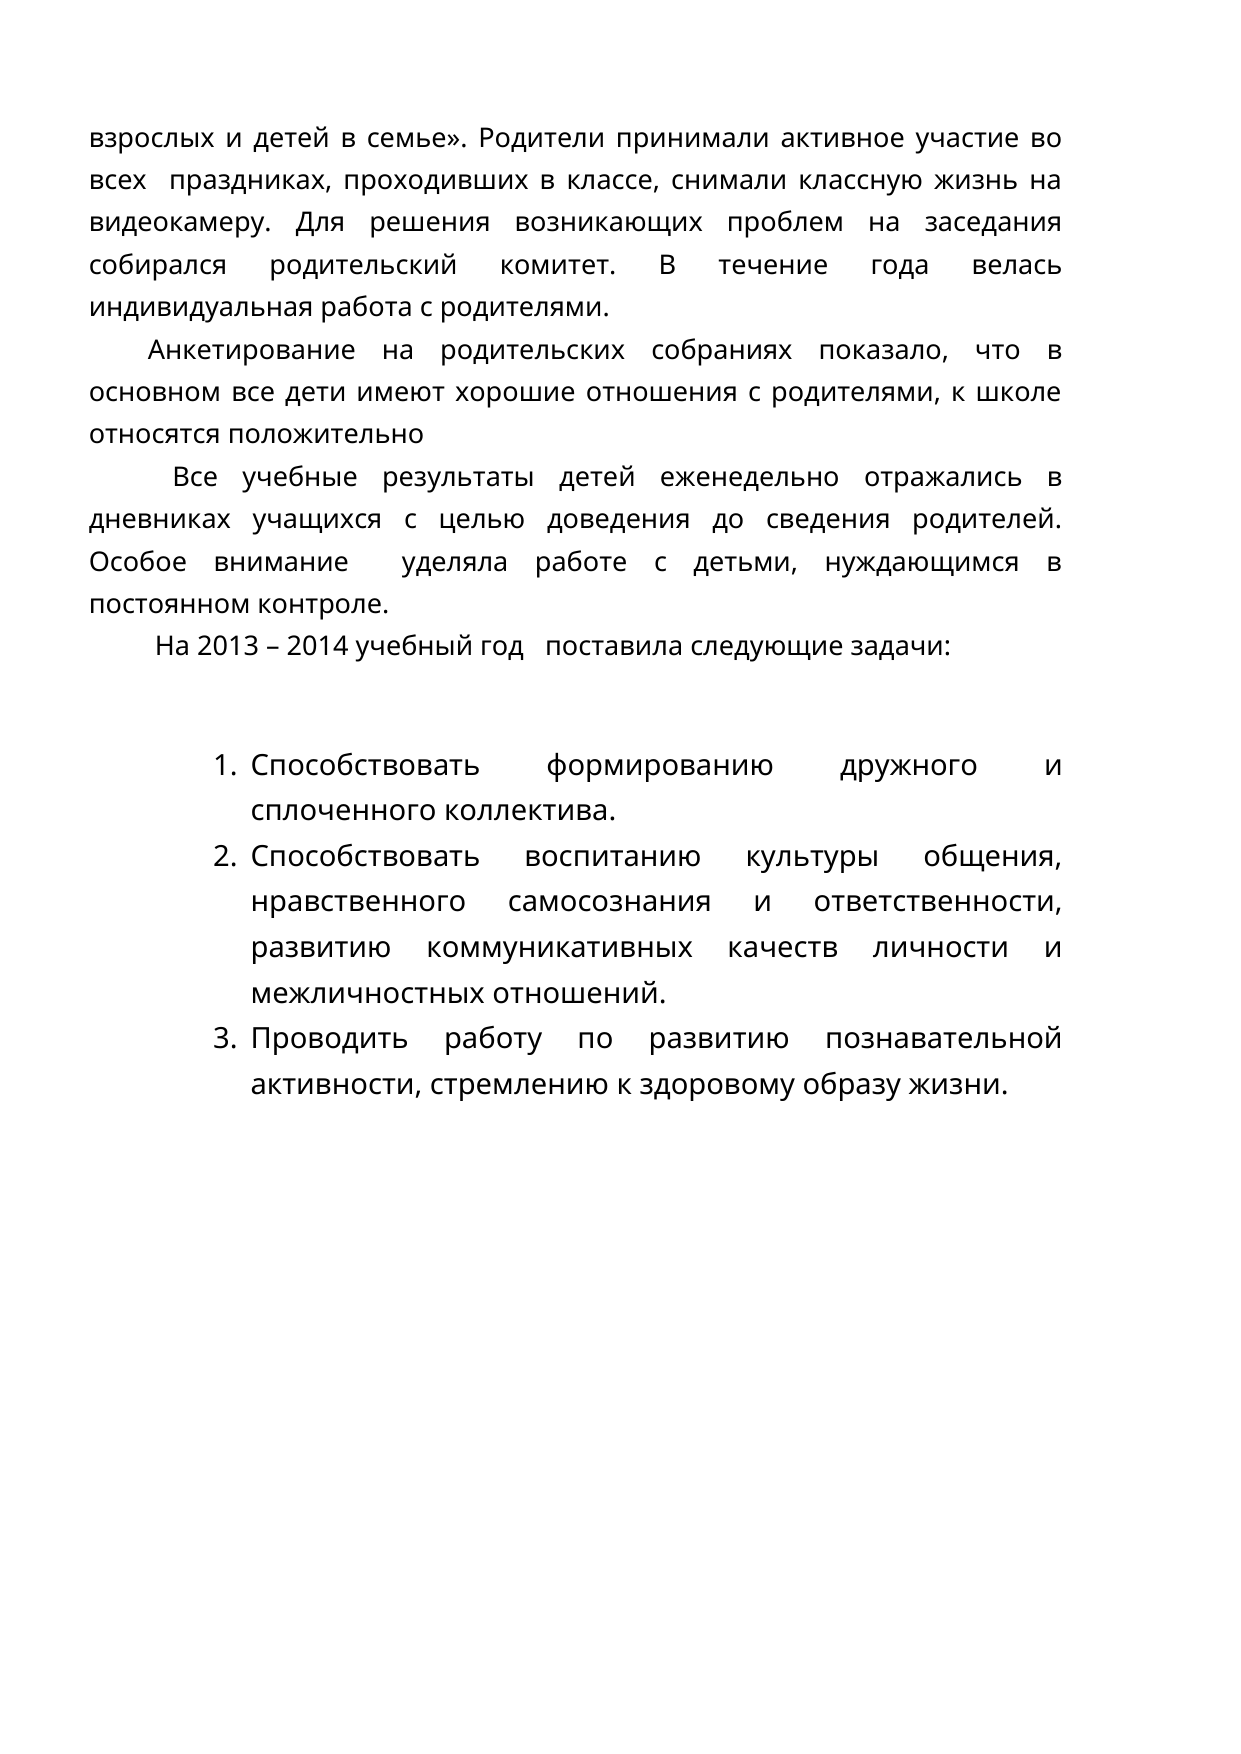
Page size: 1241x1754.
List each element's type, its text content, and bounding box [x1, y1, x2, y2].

list Проводить работу по развитию познавательной активности, стремлению к здоровому образу жизни. [213, 1018, 1063, 1103]
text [88, 118, 1063, 324]
text На 2013 – 2014 учебный год поставила следующие задачи: [88, 627, 1063, 664]
list Способствовать воспитанию культуры общения, нравственного самосознания и ответственности, развитию коммуникативных качеств личности и межличностных отношений. [213, 835, 1063, 1012]
list Способствовать формированию дружного и сплоченного коллектива. [213, 744, 1063, 829]
text Анкетирование на родительских собраниях показало, что в основном все дети имеют хорошие отношения с родителями, к школе относятся положительно [88, 330, 1063, 452]
text Все учебные результаты детей еженедельно отражались в дневниках учащихся с целью доведения до сведения родителей. Особое внимание уделяла работе с детьми, нуждающимся в постоянном контроле. [88, 457, 1063, 621]
